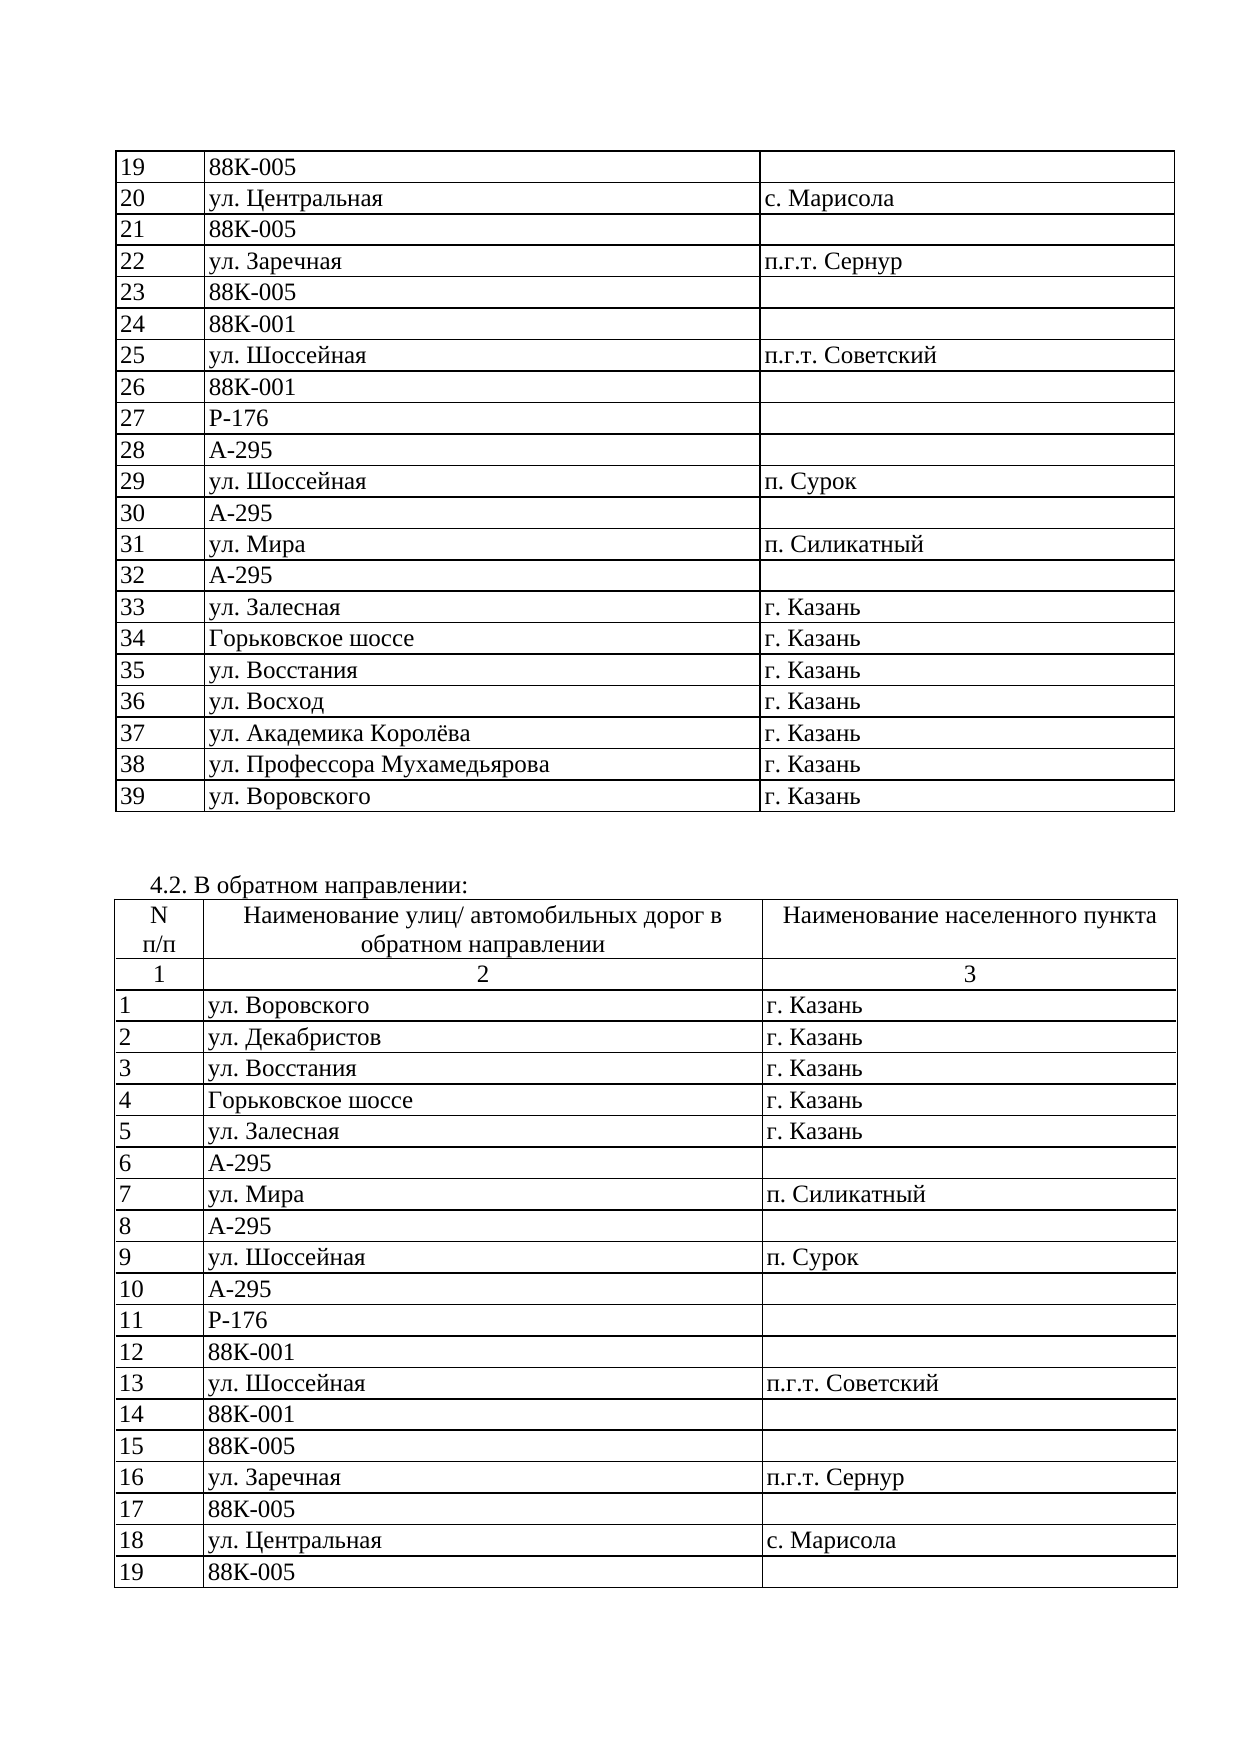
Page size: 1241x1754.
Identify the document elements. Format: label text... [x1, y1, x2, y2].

table_cell 88К-005 [205, 152, 759, 181]
table_cell ул. Воровского [205, 781, 759, 811]
table_cell 20 [117, 183, 204, 213]
table_cell ул. Заречная [205, 246, 759, 276]
table_cell 39 [117, 781, 204, 811]
table_cell 31 [117, 529, 204, 559]
text 4.2. В обратном направлении: [150, 870, 1090, 898]
table_cell 2 [115, 1021, 203, 1052]
table_cell 16 [115, 1462, 203, 1492]
table_cell п.г.т. Советский [763, 1366, 1177, 1398]
table_cell 88К-005 [204, 1494, 762, 1524]
table_cell ул. Шоссейная [205, 466, 759, 496]
table_header Наименование населенного пункта [763, 900, 1177, 957]
table_cell Р-176 [205, 403, 759, 433]
table_cell [763, 1304, 1177, 1335]
table_cell г. Казань [763, 989, 1177, 1020]
table_cell ул. Мира [205, 529, 759, 559]
table_cell п. Силикатный [763, 1178, 1177, 1209]
table_cell 4 [115, 1084, 203, 1115]
table_cell 88К-001 [204, 1337, 762, 1366]
table_cell 36 [117, 686, 204, 716]
table_cell 88К-001 [205, 309, 759, 339]
table_cell ул. Шоссейная [204, 1368, 762, 1398]
table_cell 34 [117, 623, 204, 653]
table_cell 35 [117, 655, 204, 685]
table_cell 88К-005 [204, 1557, 762, 1587]
table_cell А-295 [205, 498, 759, 527]
table_cell 5 [115, 1116, 203, 1146]
table_cell ул. Академика Королёва [205, 718, 759, 748]
table_cell [763, 1429, 1177, 1461]
table_cell 88К-005 [205, 215, 759, 244]
table_cell [763, 1335, 1177, 1366]
table_header Наименование улиц/ автомобильных дорог в обратном направлении [204, 900, 762, 957]
table_cell 11 [115, 1305, 203, 1335]
table_cell [761, 309, 1174, 339]
table_cell 22 [117, 246, 204, 276]
table_cell ул. Мира [204, 1179, 762, 1209]
table_cell Горьковское шоссе [205, 623, 759, 653]
table_cell г. Казань [761, 686, 1174, 716]
table_cell [763, 1555, 1177, 1587]
table_cell 28 [117, 435, 204, 464]
table_cell ул. Профессора Мухамедьярова [205, 749, 759, 779]
table_cell ул. Восход [205, 686, 759, 716]
table_cell [761, 403, 1174, 433]
table_cell [763, 1209, 1177, 1241]
table_cell 1 [115, 990, 203, 1020]
table_cell 24 [117, 309, 204, 339]
table_cell [761, 215, 1174, 244]
table_cell 3 [115, 1053, 203, 1083]
table_cell 88К-005 [205, 277, 759, 307]
table_cell 12 [115, 1336, 203, 1366]
table_cell г. Казань [763, 1020, 1177, 1052]
table_header N п/п [115, 900, 203, 957]
table_cell п.г.т. Сернур [761, 246, 1174, 276]
table_cell 19 [115, 1556, 203, 1587]
table_cell 17 [115, 1493, 203, 1524]
table_cell 6 [115, 1147, 203, 1178]
table_cell г. Казань [761, 749, 1174, 779]
table_cell 30 [117, 498, 204, 527]
table_cell 13 [115, 1368, 203, 1398]
table_cell 32 [117, 561, 204, 590]
table_cell 3 [763, 958, 1177, 989]
table_cell ул. Центральная [205, 183, 759, 213]
table_cell г. Казань [763, 1083, 1177, 1115]
table_cell 19 [117, 152, 204, 181]
table_cell г. Казань [763, 1052, 1177, 1083]
table_cell 26 [117, 372, 204, 402]
table_cell [761, 435, 1174, 464]
table_cell п.г.т. Сернур [763, 1461, 1177, 1492]
table_cell [761, 561, 1174, 590]
table_cell А-295 [204, 1148, 762, 1178]
table_cell [763, 1146, 1177, 1178]
table_cell ул. Восстания [205, 655, 759, 685]
table_cell г. Казань [761, 718, 1174, 748]
table_cell 88К-001 [205, 372, 759, 402]
table_cell г. Казань [761, 655, 1174, 685]
table_cell ул. Залесная [204, 1116, 762, 1146]
table_cell Горьковское шоссе [204, 1085, 762, 1115]
table_cell ул. Залесная [205, 592, 759, 622]
table_cell 37 [117, 718, 204, 748]
table_cell [761, 498, 1174, 527]
table_cell 88К-001 [204, 1400, 762, 1429]
table_cell 15 [115, 1430, 203, 1461]
table_cell г. Казань [761, 623, 1174, 653]
table_cell г. Казань [763, 1115, 1177, 1146]
table_cell 9 [115, 1242, 203, 1272]
table_cell ул. Восстания [204, 1053, 762, 1083]
table_cell 23 [117, 277, 204, 307]
table_cell 10 [115, 1273, 203, 1303]
table_cell 27 [117, 403, 204, 433]
table_cell [761, 152, 1174, 181]
table_cell 14 [115, 1399, 203, 1429]
table_cell 18 [115, 1525, 203, 1555]
table_cell п.г.т. Советский [761, 340, 1174, 370]
table_cell 8 [115, 1210, 203, 1241]
table_cell [763, 1398, 1177, 1429]
table_cell 7 [115, 1179, 203, 1209]
table_cell г. Казань [761, 781, 1174, 811]
table_cell ул. Центральная [204, 1525, 762, 1555]
table_cell ул. Декабристов [204, 1022, 762, 1052]
table_cell А-295 [205, 561, 759, 590]
table_cell ул. Шоссейная [204, 1242, 762, 1272]
table_cell с. Марисола [761, 183, 1174, 213]
table_cell 21 [117, 215, 204, 244]
table_cell 1 [115, 959, 203, 989]
table_cell ул. Шоссейная [205, 340, 759, 370]
table_cell 29 [117, 466, 204, 496]
table_cell [761, 372, 1174, 402]
table_cell с. Марисола [763, 1524, 1177, 1555]
table_cell [763, 1492, 1177, 1524]
table_cell [763, 1272, 1177, 1303]
table_cell А-295 [204, 1274, 762, 1303]
table_cell [761, 277, 1174, 307]
table_cell п. Сурок [761, 466, 1174, 496]
table_cell п. Сурок [763, 1241, 1177, 1272]
table_cell 33 [117, 592, 204, 622]
table_cell 38 [117, 749, 204, 779]
table_cell г. Казань [761, 592, 1174, 622]
table_cell п. Силикатный [761, 529, 1174, 559]
table_cell ул. Воровского [204, 991, 762, 1020]
table_cell 25 [117, 340, 204, 370]
table_cell Р-176 [204, 1305, 762, 1335]
table_cell 88К-005 [204, 1431, 762, 1461]
table_cell А-295 [204, 1211, 762, 1241]
table_cell 2 [204, 959, 762, 989]
table_cell ул. Заречная [204, 1462, 762, 1492]
table_cell А-295 [205, 435, 759, 464]
